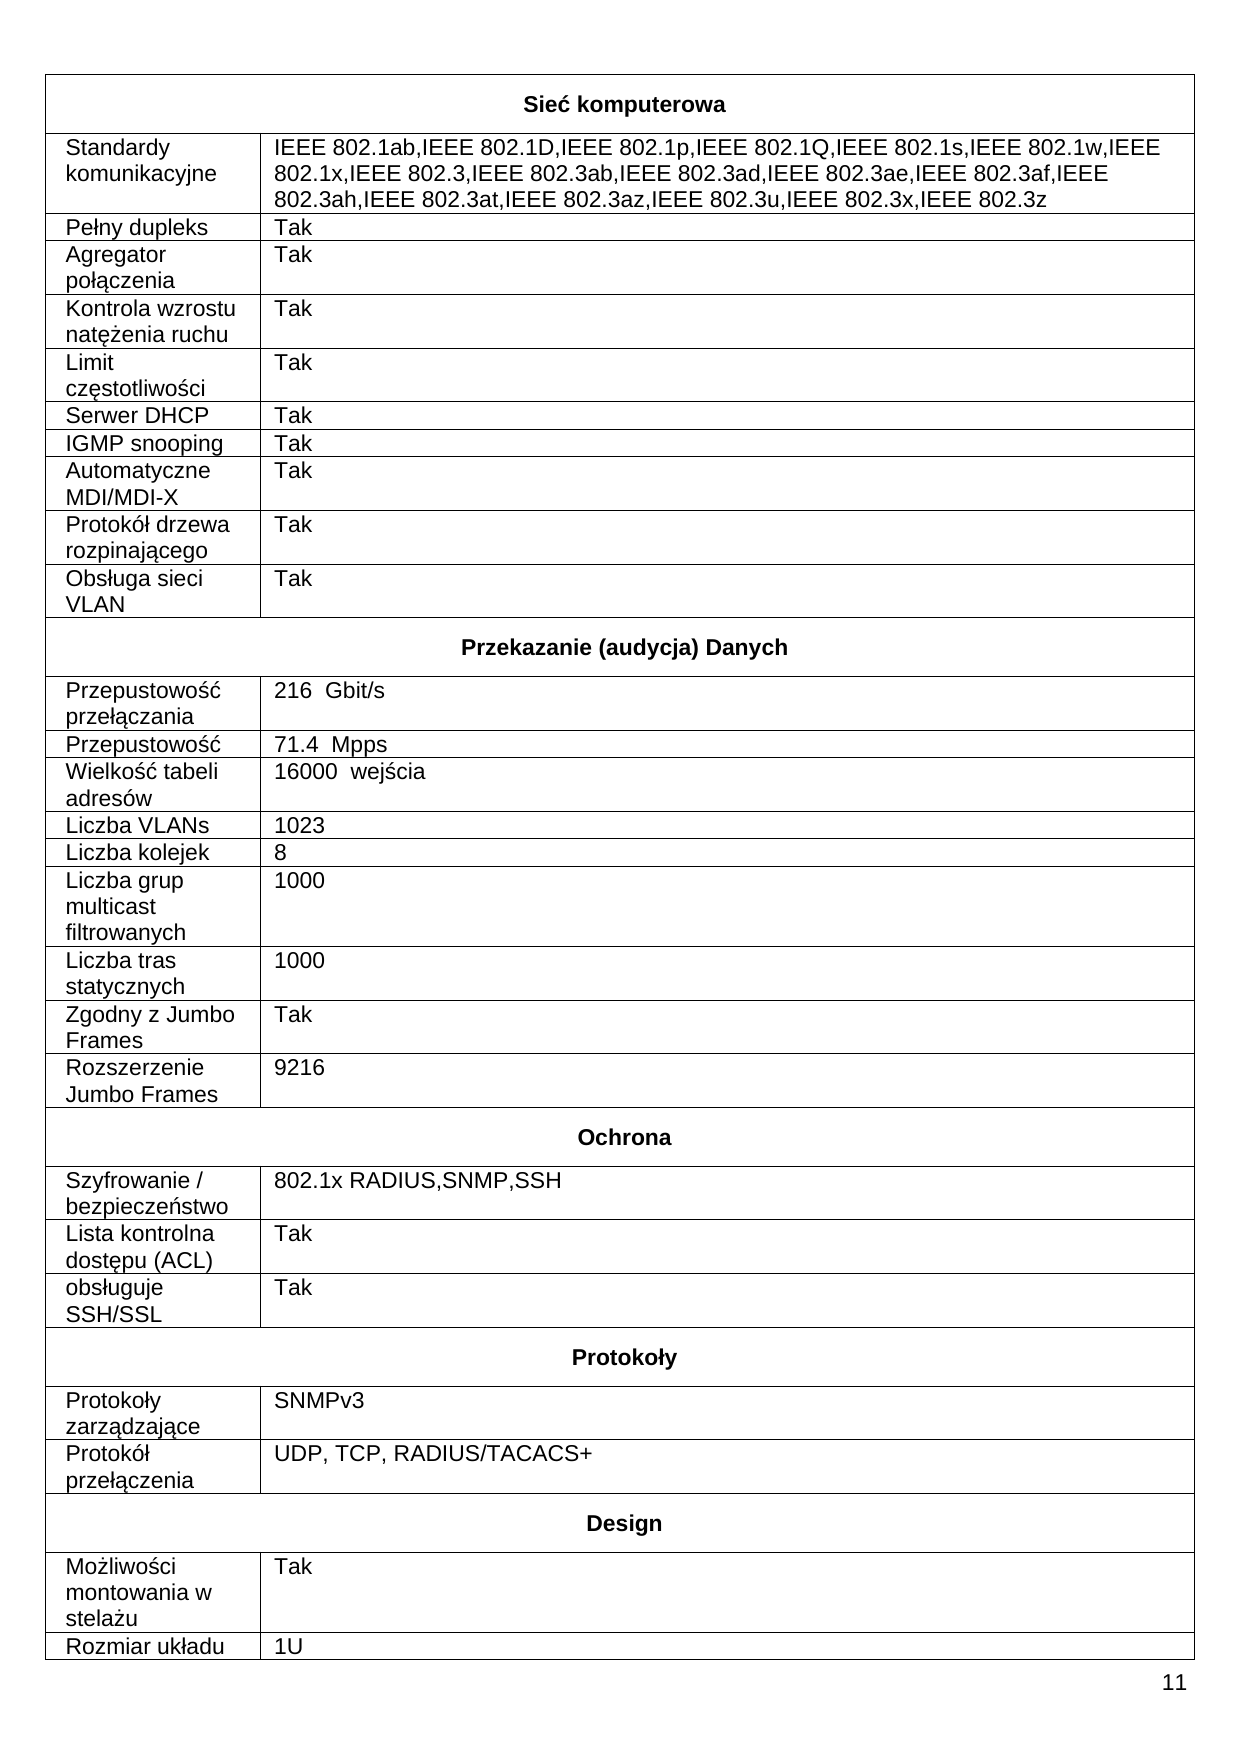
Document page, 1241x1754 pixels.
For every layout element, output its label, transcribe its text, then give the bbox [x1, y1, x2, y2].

table_cell Tak [261, 1274, 1194, 1327]
table_cell Tak [261, 430, 1194, 456]
table_cell Liczba VLANs [46, 812, 260, 838]
table_cell 1023 [261, 812, 1194, 838]
table_cell 1000 [261, 867, 1194, 946]
table_cell Liczba kolejek [46, 839, 260, 866]
table_cell Liczba tras statycznych [46, 947, 260, 999]
table_cell 16000 wejścia [261, 758, 1194, 811]
table_cell Obsługa sieci VLAN [46, 565, 260, 617]
table_cell Protokoły [46, 1328, 1194, 1386]
table_cell Tak [261, 1553, 1194, 1632]
table_cell Protokół drzewa rozpinającego [46, 511, 260, 563]
table_cell Tak [261, 511, 1194, 563]
table_cell 802.1x RADIUS,SNMP,SSH [261, 1167, 1194, 1219]
table_cell Tak [261, 565, 1194, 617]
table_cell Sieć komputerowa [46, 75, 1194, 132]
table_cell Możliwości montowania w stelażu [46, 1553, 260, 1632]
table_cell Tak [261, 457, 1194, 510]
table_cell Standardy komunikacyjne [46, 134, 260, 213]
table_cell Zgodny z Jumbo Frames [46, 1001, 260, 1053]
table_cell Agregator połączenia [46, 241, 260, 294]
table_cell Kontrola wzrostu natężenia ruchu [46, 295, 260, 347]
table_cell Ochrona [46, 1108, 1194, 1166]
table_cell 1000 [261, 947, 1194, 999]
table_cell Pełny dupleks [46, 214, 260, 240]
table_cell obsługuje SSH/SSL [46, 1274, 260, 1327]
table_cell Automatyczne MDI/MDI-X [46, 457, 260, 510]
table_cell Protokół przełączenia [46, 1440, 260, 1493]
table_cell Tak [261, 295, 1194, 347]
table_cell Szyfrowanie / bezpieczeństwo [46, 1167, 260, 1219]
table_cell 216 Gbit/s [261, 677, 1194, 730]
table_cell Tak [261, 349, 1194, 401]
table_cell Liczba grup multicast filtrowanych [46, 867, 260, 946]
table_cell Wielkość tabeli adresów [46, 758, 260, 811]
table_cell Tak [261, 1220, 1194, 1273]
table_cell Tak [261, 241, 1194, 294]
table_cell UDP, TCP, RADIUS/TACACS+ [261, 1440, 1194, 1493]
table_cell Tak [261, 214, 1194, 240]
table_cell Rozmiar układu [46, 1633, 260, 1659]
table_cell Rozszerzenie Jumbo Frames [46, 1054, 260, 1107]
table_cell 8 [261, 839, 1194, 866]
table_cell IEEE 802.1ab,IEEE 802.1D,IEEE 802.1p,IEEE 802.1Q,IEEE 802.1s,IEEE 802.1w,IEEE 802.1x,IEEE 802.3,IEEE 802.3ab,IEEE 802.3ad,IEEE 802.3ae,IEEE 802.3af,IEEE 802.3ah,IEEE 802.3at,IEEE 802.3az,IEEE 802.3u,IEEE 802.3x,IEEE 802.3z [261, 134, 1194, 213]
table_cell Limit częstotliwości [46, 349, 260, 401]
table_cell Serwer DHCP [46, 402, 260, 429]
table_cell Tak [261, 402, 1194, 429]
table_cell Tak [261, 1001, 1194, 1053]
table_cell SNMPv3 [261, 1387, 1194, 1439]
table_cell Przepustowość [46, 731, 260, 757]
table_cell 71.4 Mpps [261, 731, 1194, 757]
table_cell Przepustowość przełączania [46, 677, 260, 730]
table_cell Protokoły zarządzające [46, 1387, 260, 1439]
table_cell Lista kontrolna dostępu (ACL) [46, 1220, 260, 1273]
table_cell 1U [261, 1633, 1194, 1659]
table_cell Design [46, 1494, 1194, 1552]
table_cell IGMP snooping [46, 430, 260, 456]
table_cell Przekazanie (audycja) Danych [46, 618, 1194, 676]
table_cell 9216 [261, 1054, 1194, 1107]
